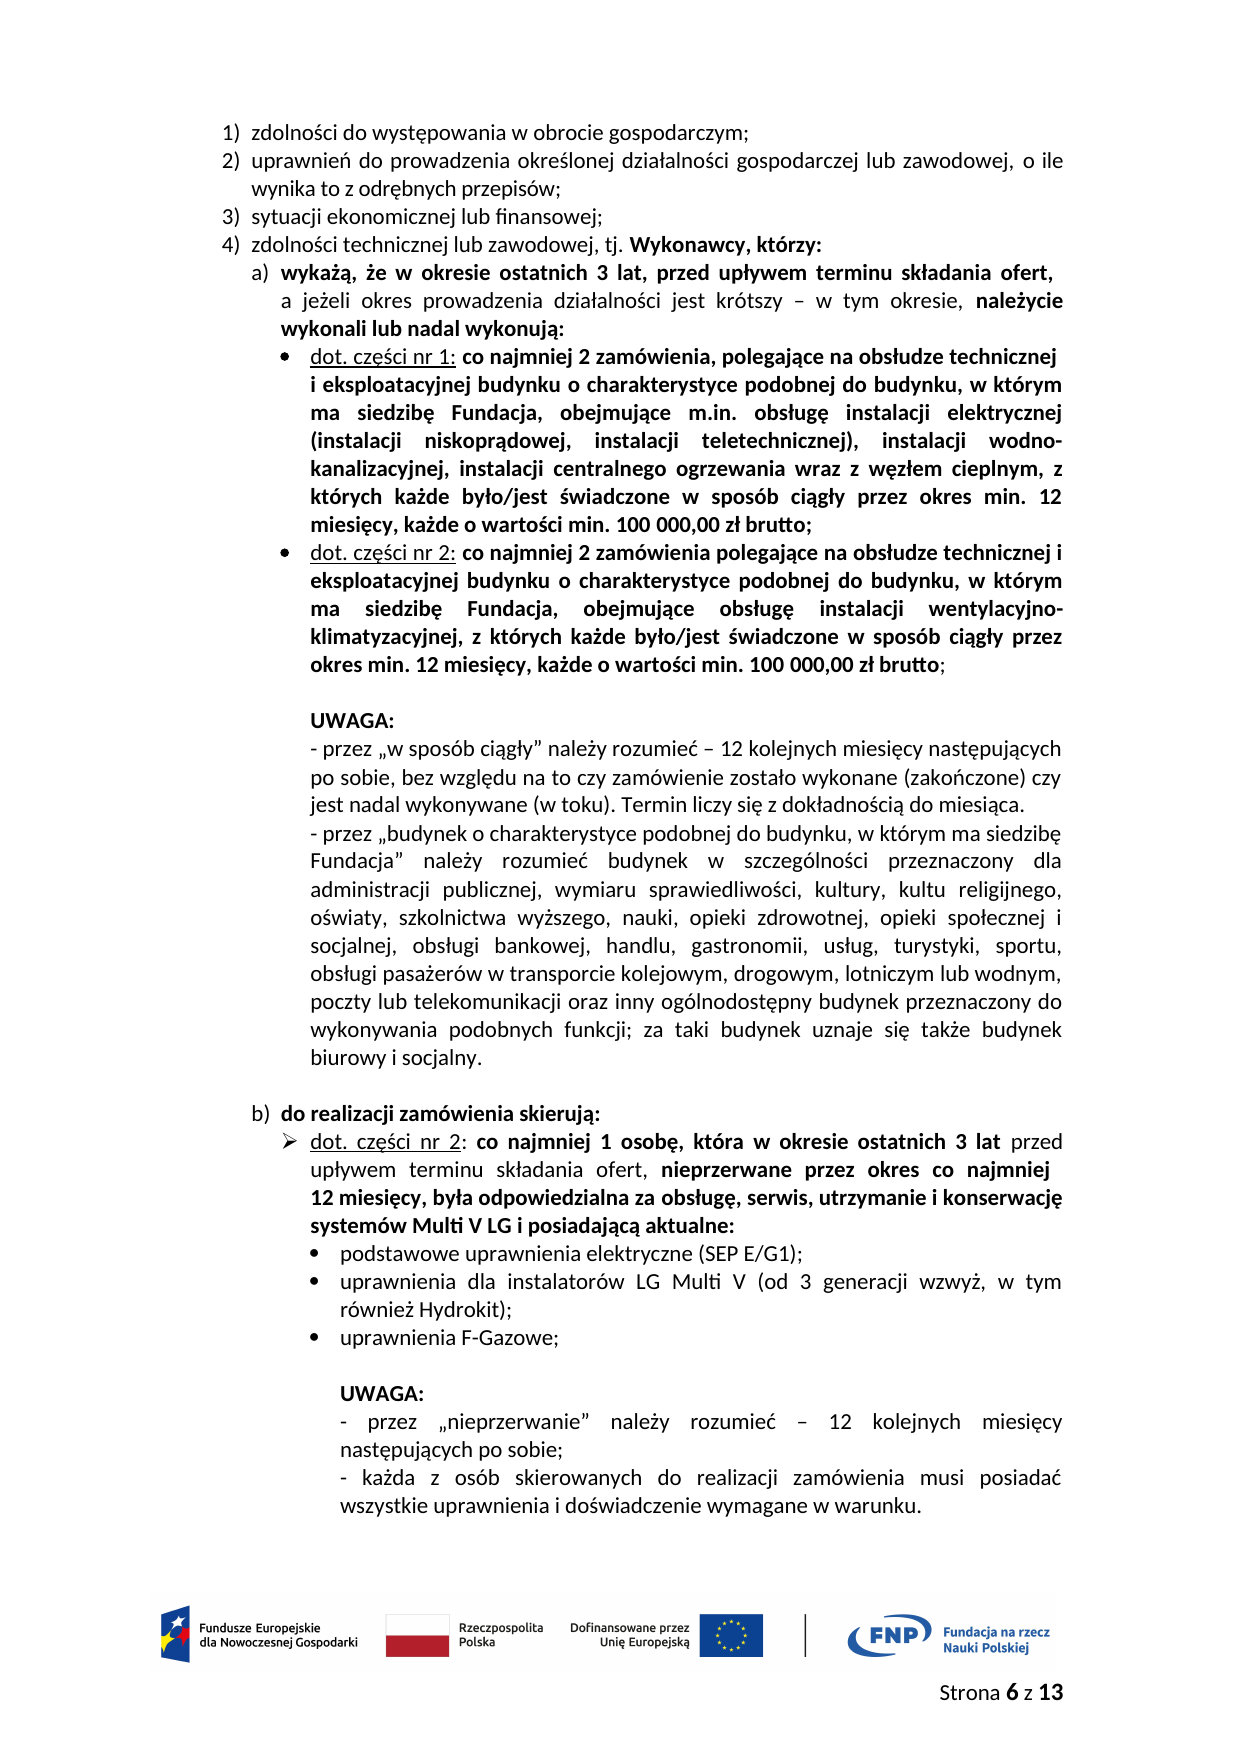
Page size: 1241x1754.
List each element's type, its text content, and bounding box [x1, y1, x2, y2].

list uprawnienia F-Gazowe; [310, 1323, 1063, 1351]
list - przez „nieprzerwanie” należy rozumieć – 12 kolejnych miesięcy następujących po sobie; [340, 1407, 1063, 1463]
list zdolności do występowania w obrocie gospodarczym; [222, 118, 1063, 146]
list sytuacji ekonomicznej lub finansowej; [222, 202, 1063, 230]
list - każda z osób skierowanych do realizacji zamówienia musi posiadać wszystkie uprawnienia i doświadczenie wymagane w warunku. [340, 1463, 1063, 1519]
list podstawowe uprawnienia elektryczne (SEP E/G1); [310, 1239, 1063, 1267]
list dot. części nr 2: co najmniej 2 zamówienia polegające na obsłudze technicznej i eksploatacyjnej budynku o charakterystyce podobnej do budynku, w którym ma siedzibę Fundacja, obejmujące obsługę instalacji wentylacyjno-klimatyzacyjnej, z których każde było/jest świadczone w sposób ciągły przez okres min. 12 miesięcy, każde o wartości min. 100 000,00 zł brutto; [281, 538, 1063, 678]
list dot. części nr 2: co najmniej 1 osobę, która w okresie ostatnich 3 lat przed upływem terminu składania ofert, nieprzerwane przez okres co najmniej 12 miesięcy, była odpowiedzialna za obsługę, serwis, utrzymanie i konserwację systemów Multi V LG i posiadającą aktualne: [281, 1127, 1063, 1239]
list dot. części nr 1: co najmniej 2 zamówienia, polegające na obsłudze technicznej i eksploatacyjnej budynku o charakterystyce podobnej do budynku, w którym ma siedzibę Fundacja, obejmujące m.in. obsługę instalacji elektrycznej (instalacji niskoprądowej, instalacji teletechnicznej), instalacji wodno-kanalizacyjnej, instalacji centralnego ogrzewania wraz z węzłem cieplnym, z których każde było/jest świadczone w sposób ciągły przez okres min. 12 miesięcy, każde o wartości min. 100 000,00 zł brutto; [281, 342, 1063, 538]
list do realizacji zamówienia skierują: [251, 1099, 1063, 1127]
list wykażą, że w okresie ostatnich 3 lat, przed upływem terminu składania ofert, a jeżeli okres prowadzenia działalności jest krótszy – w tym okresie, należycie wykonali lub nadal wykonują: [251, 258, 1063, 342]
list - przez „w sposób ciągły” należy rozumieć – 12 kolejnych miesięcy następujących po sobie, bez względu na to czy zamówienie zostało wykonane (zakończone) czy jest nadal wykonywane (w toku). Termin liczy się z dokładnością do miesiąca. [310, 734, 1063, 819]
list UWAGA: [310, 707, 1063, 734]
list UWAGA: [340, 1379, 1063, 1407]
list - przez „budynek o charakterystyce podobnej do budynku, w którym ma siedzibę Fundacja” należy rozumieć budynek w szczególności przeznaczony dla administracji publicznej, wymiaru sprawiedliwości, kultury, kultu religijnego, oświaty, szkolnictwa wyższego, nauki, opieki zdrowotnej, opieki społecznej i socjalnej, obsługi bankowej, handlu, gastronomii, usług, turystyki, sportu, obsługi pasażerów w transporcie kolejowym, drogowym, lotniczym lub wodnym, poczty lub telekomunikacji oraz inny ogólnodostępny budynek przeznaczony do wykonywania podobnych funkcji; za taki budynek uznaje się także budynek biurowy i socjalny. [310, 819, 1063, 1071]
list zdolności technicznej lub zawodowej, tj. Wykonawcy, którzy: [222, 230, 1063, 258]
list uprawnień do prowadzenia określonej działalności gospodarczej lub zawodowej, o ile wynika to z odrębnych przepisów; [222, 146, 1063, 202]
picture [147, 1591, 1064, 1677]
list uprawnienia dla instalatorów LG Multi V (od 3 generacji wzwyż, w tym również Hydrokit); [310, 1267, 1063, 1323]
